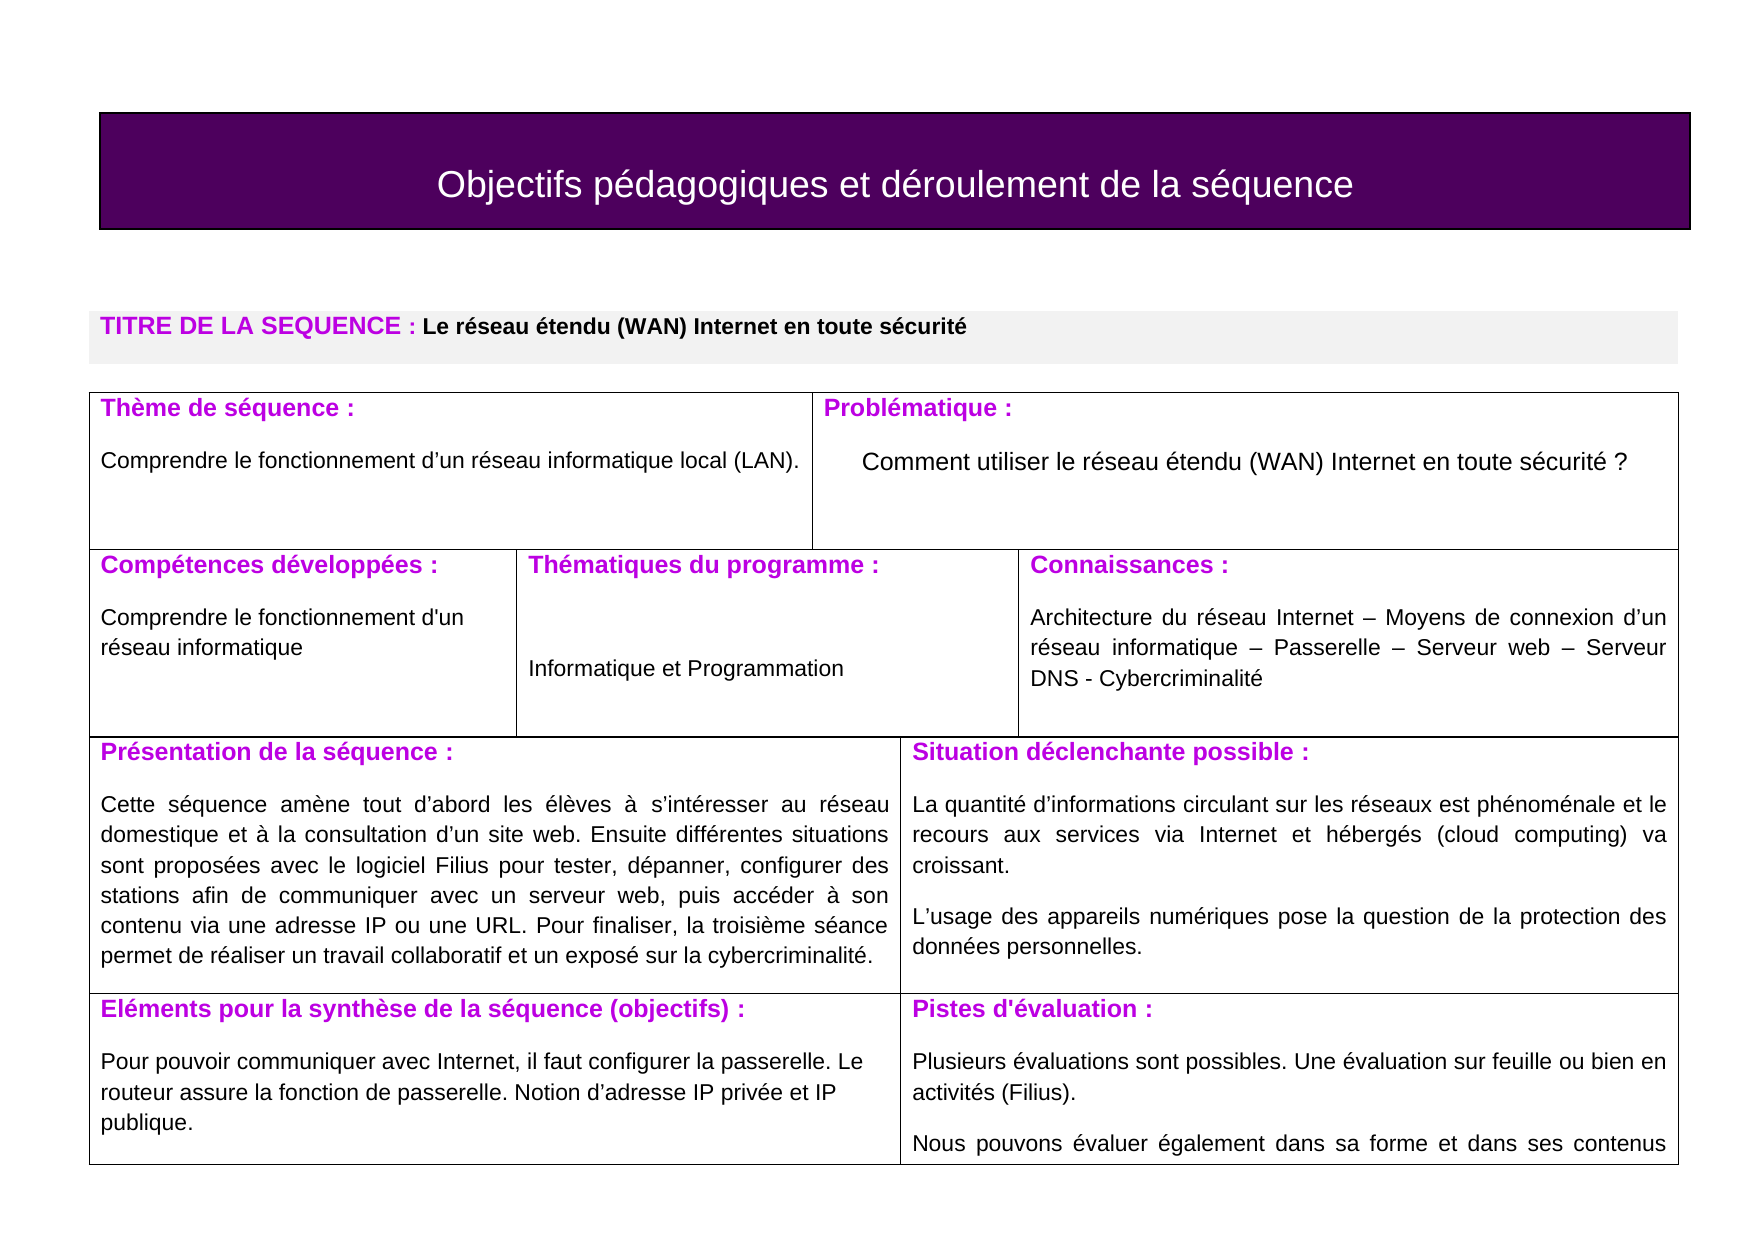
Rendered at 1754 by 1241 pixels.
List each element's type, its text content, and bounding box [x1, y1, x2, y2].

table_header Thème de séquence : Comprendre le fonctionnement d’un réseau informatique local (LAN). [90, 393, 812, 549]
table_cell Connaissances : Architecture du réseau Internet – Moyens de connexion d’un réseau informatique – Passerelle – Serveur web – Serveur DNS - Cybercriminalité [1019, 550, 1678, 736]
table_cell Présentation de la séquence : Cette séquence amène tout d’abord les élèves à s’intéresser au réseau domestique et à la consultation d’un site web. Ensuite différentes situations sont proposées avec le logiciel Filius pour tester, dépanner, configurer des stations afin de communiquer avec un serveur web, puis accéder à son contenu via une adresse IP ou une URL. Pour finaliser, la troisième séance permet de réaliser un travail collaboratif et un exposé sur la cybercriminalité. [90, 738, 900, 993]
table_header TITRE DE LA SEQUENCE : Le réseau étendu (WAN) Internet en toute sécurité [89, 311, 1678, 364]
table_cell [901, 994, 1678, 1164]
table_cell Compétences développées : Comprendre le fonctionnement d'un réseau informatique [90, 550, 516, 736]
table_header Objectifs pédagogiques et déroulement de la séquence [101, 114, 1689, 228]
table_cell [90, 994, 900, 1164]
table_cell Situation déclenchante possible : La quantité d’informations circulant sur les réseaux est phénoménale et le recours aux services via Internet et hébergés (cloud computing) va croissant. L’usage des appareils numériques pose la question de la protection des données personnelles. [901, 738, 1678, 993]
table_cell Thématiques du programme : Informatique et Programmation [517, 550, 1018, 736]
table_header Problématique : Comment utiliser le réseau étendu (WAN) Internet en toute sécurité ? [813, 393, 1678, 549]
